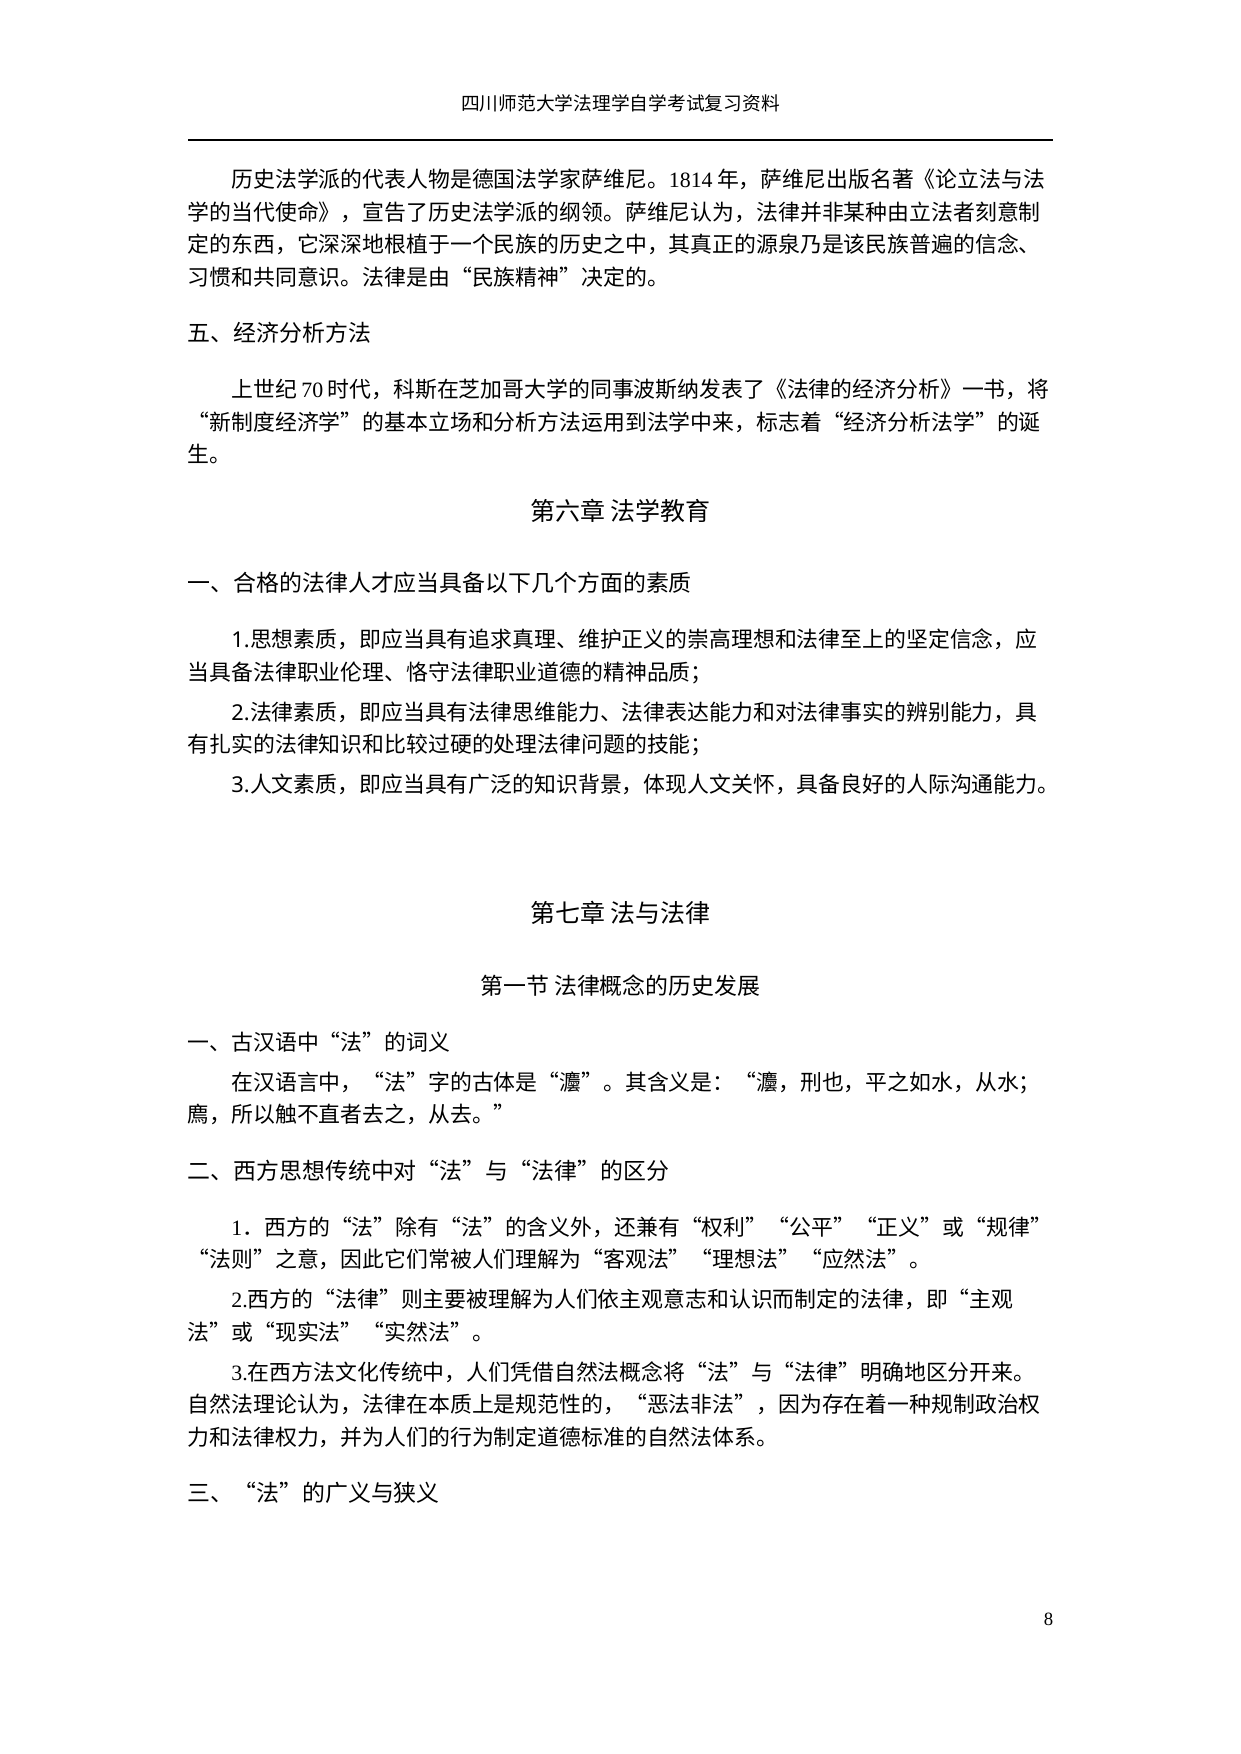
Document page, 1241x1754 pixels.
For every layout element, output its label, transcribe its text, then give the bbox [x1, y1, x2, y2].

text 第七章 法与法律 [187, 879, 1053, 944]
text 一、合格的法律人才应当具备以下几个方面的素质 [187, 549, 1053, 614]
text 3.人文素质，即应当具有广泛的知识背景，体现人文关怀，具备良好的人际沟通能力。 [187, 767, 1053, 832]
text 在汉语言中，“法”字的古体是“灋”。其含义是：“灋，刑也，平之如水，从水；廌，所以触不直者去之，从去。” [187, 1064, 1053, 1129]
text 1．西方的“法”除有“法”的含义外，还兼有“权利”“公平”“正义”或“规律”“法则”之意，因此它们常被人们理解为“客观法”“理想法”“应然法”。 [187, 1209, 1053, 1274]
text 上世纪70时代，科斯在芝加哥大学的同事波斯纳发表了《法律的经济分析》一书，将“新制度经济学”的基本立场和分析方法运用到法学中来，标志着“经济分析法学”的诞生。 [187, 372, 1053, 469]
text 1.思想素质，即应当具有追求真理、维护正义的崇高理想和法律至上的坚定信念，应当具备法律职业伦理、恪守法律职业道德的精神品质； [187, 622, 1053, 687]
text 历史法学派的代表人物是德国法学家萨维尼。1814年，萨维尼出版名著《论立法与法学的当代使命》，宣告了历史法学派的纲领。萨维尼认为，法律并非某种由立法者刻意制定的东西，它深深地根植于一个民族的历史之中，其真正的源泉乃是该民族普遍的信念、习惯和共同意识。法律是由“民族精神”决定的。 [187, 162, 1053, 292]
text 三、“法”的广义与狭义 [187, 1459, 1053, 1524]
text 五、经济分析方法 [187, 299, 1053, 364]
text 二、西方思想传统中对“法”与“法律”的区分 [187, 1137, 1053, 1202]
text 第一节 法律概念的历史发展 [187, 952, 1053, 1017]
text 第六章 法学教育 [187, 477, 1053, 542]
text 2.西方的“法律”则主要被理解为人们依主观意志和认识而制定的法律，即“主观法”或“现实法”“实然法”。 [187, 1282, 1053, 1347]
text 2.法律素质，即应当具有法律思维能力、法律表达能力和对法律事实的辨别能力，具有扎实的法律知识和比较过硬的处理法律问题的技能； [187, 694, 1053, 759]
text 一、古汉语中“法”的词义 [187, 1024, 1053, 1057]
text 3.在西方法文化传统中，人们凭借自然法概念将“法”与“法律”明确地区分开来。自然法理论认为，法律在本质上是规范性的，“恶法非法”，因为存在着一种规制政治权力和法律权力，并为人们的行为制定道德标准的自然法体系。 [187, 1354, 1053, 1452]
